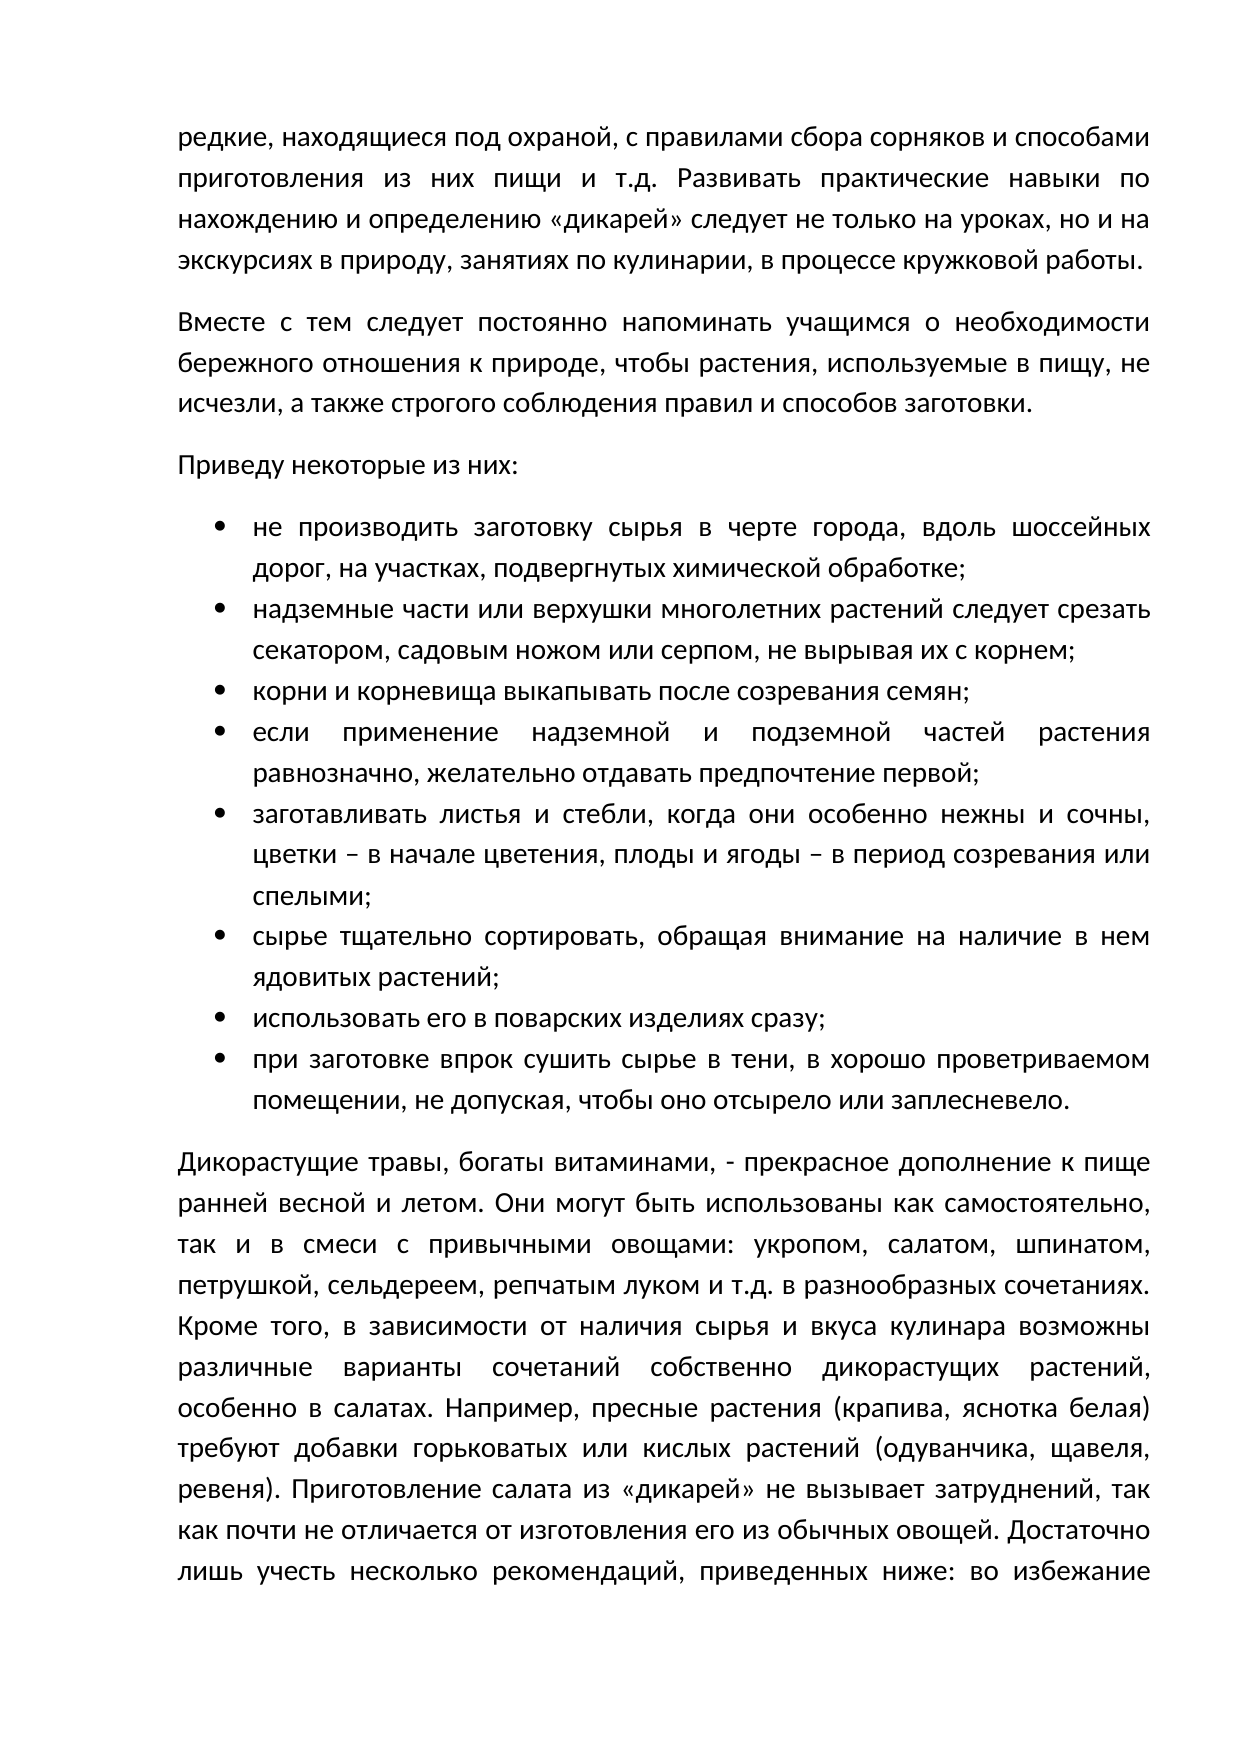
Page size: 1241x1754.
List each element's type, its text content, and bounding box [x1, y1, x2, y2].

text Приведу некоторые из них: [177, 446, 1152, 482]
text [177, 118, 1152, 277]
text Вместе с тем следует постоянно напоминать учащимся о необходимости бережного отношения к природе, чтобы растения, используемые в пищу, не исчезли, а также строгого соблюдения правил и способов заготовки. [177, 303, 1152, 420]
list заготавливать листья и стебли, когда они особенно нежны и сочны, цветки – в начале цветения, плоды и ягоды – в период созревания или спелыми; [215, 795, 1152, 912]
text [177, 1143, 1152, 1588]
list при заготовке впрок сушить сырье в тени, в хорошо проветриваемом помещении, не допуская, чтобы оно отсырело или заплесневело. [215, 1040, 1152, 1117]
list сырье тщательно сортировать, обращая внимание на наличие в нем ядовитых растений; [215, 917, 1152, 994]
list не производить заготовку сырья в черте города, вдоль шоссейных дорог, на участках, подвергнутых химической обработке; [215, 508, 1152, 585]
list надземные части или верхушки многолетних растений следует срезать секатором, садовым ножом или серпом, не вырывая их с корнем; [215, 590, 1152, 667]
list корни и корневища выкапывать после созревания семян; [215, 672, 1152, 707]
list если применение надземной и подземной частей растения равнозначно, желательно отдавать предпочтение первой; [215, 713, 1152, 789]
list использовать его в поварских изделиях сразу; [215, 999, 1152, 1035]
